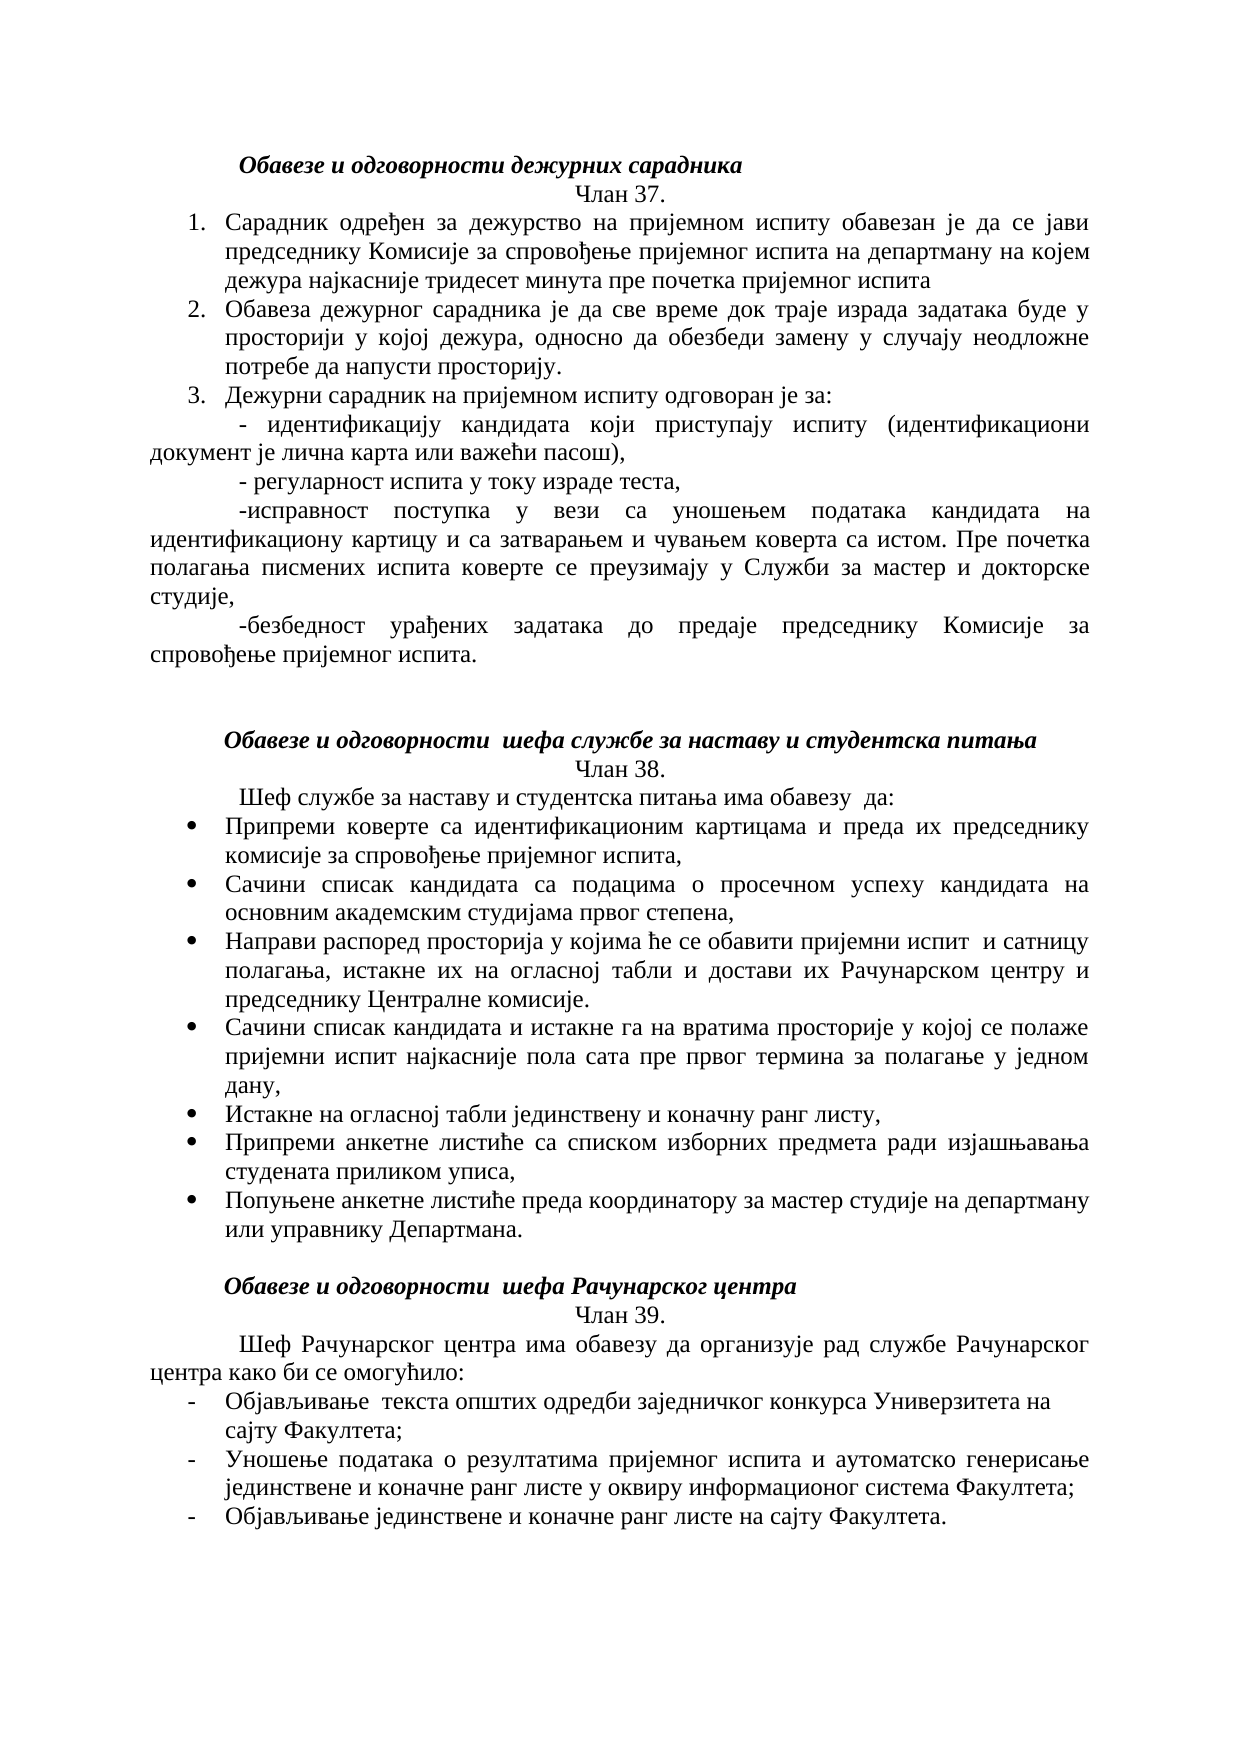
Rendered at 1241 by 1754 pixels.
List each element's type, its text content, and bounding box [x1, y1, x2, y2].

list Сачини списак кандидата са подацима о просечном успеху кандидата на основним академским студијама првог степена, [187, 869, 1090, 926]
text -исправност поступка у вези са уношењем података кандидата на идентификациону картицу и са затварањем и чувањем коверта са истом. Пре почетка полагања писмених испита коверте се преузимају у Служби за мастер и докторске студије, [150, 495, 1090, 610]
text Шеф Рачунарског центра има обавезу да организује рад службе Рачунарског центра како би се омогућило: [150, 1329, 1090, 1386]
list Сачини списак кандидата и истакне га на вратима просторије у којој се полаже пријемни испит најкасније пола сата пре првог термина за полагање у једном дану, [187, 1012, 1090, 1099]
list Сарадник одређен за дежурство на пријемном испиту обавезан је да се јави председнику Комисије за спровођење пријемног испита на департману на којем дежура најкасније тридесет минута пре почетка пријемног испита [187, 207, 1090, 294]
text Обавезе и одговорности шефа службе за наставу и студентска питања [150, 725, 1090, 754]
text - регуларност испита у току израде теста, [150, 466, 1090, 495]
list Истакне на огласној табли јединствену и коначну ранг листу, [187, 1099, 1090, 1127]
text Обавезе и одговорности дежурних сарадника [150, 150, 1090, 179]
list Објављивање текста општих одредби заједничког конкурса Универзитета на сајту Факултета; [187, 1386, 1090, 1444]
text Члан 37. [150, 179, 1090, 207]
text -безбедност урађених задатака до предаје председнику Комисије за спровођење пријемног испита. [150, 610, 1090, 667]
list Уношење података о резултатима пријемног испита и аутоматско генерисање јединствене и коначне ранг листе у оквиру информационог система Факултета; [187, 1444, 1090, 1501]
list Направи распоред просторија у којима ће се обавити пријемни испит и сатницу полагања, истакне их на огласној табли и достави их Рачунарском центру и председнику Централне комисије. [187, 926, 1090, 1012]
list Обавеза дежурног сарадника је да све време док траје израда задатака буде у просторији у којој дежура, односно да обезбеди замену у случају неодложне потребе да напусти просторију. [187, 294, 1090, 380]
text Члан 39. [150, 1300, 1090, 1329]
list Припреми анкетне листиће са списком изборних предмета ради изјашњавања студената приликом уписа, [187, 1127, 1090, 1185]
text Обавезе и одговорности шефа Рачунарског центра [150, 1271, 1090, 1300]
list Припреми коверте са идентификационим картицама и преда их председнику комисије за спровођење пријемног испита, [187, 811, 1090, 869]
list Објављивање јединствене и коначне ранг листе на сајту Факултета. [187, 1501, 1090, 1530]
text Члан 38. [150, 754, 1090, 782]
text Шеф службе за наставу и студентска питања има обавезу да: [150, 782, 1090, 811]
list Попуњене анкетне листиће преда координатору за мастер студије на департману или управнику Департмана. [187, 1185, 1090, 1242]
text - идентификацију кандидата који приступају испиту (идентификациони документ је лична карта или важећи пасош), [150, 409, 1090, 466]
list Дежурни сарадник на пријемном испиту одговоран је за: [187, 380, 1090, 409]
